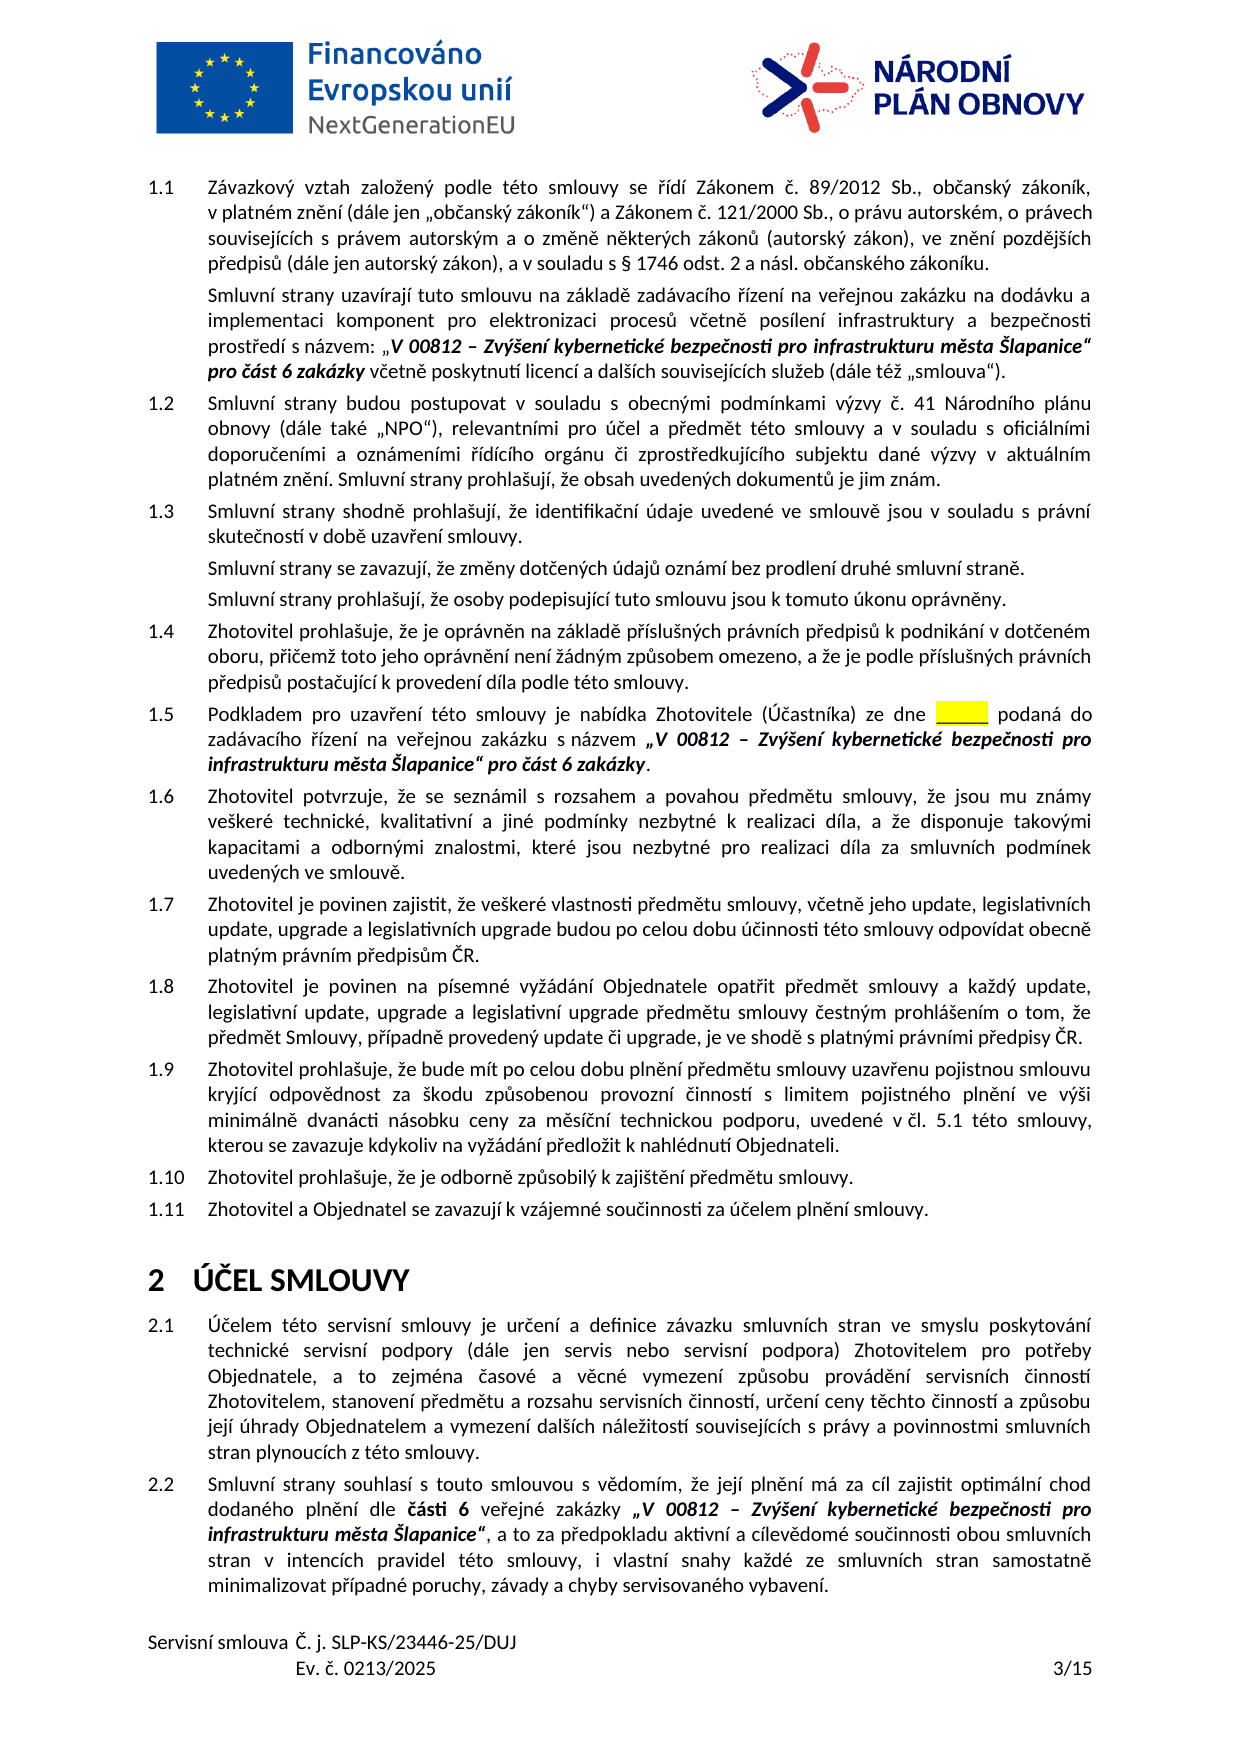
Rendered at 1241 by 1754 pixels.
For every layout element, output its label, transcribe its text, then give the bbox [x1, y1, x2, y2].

subtitle Smluvní strany shodně prohlašují, že identifikační údaje uvedené ve smlouvě jsou v souladu s právní skutečností v době uzavření smlouvy. [148, 498, 1093, 549]
subtitle Účel smlouvy [148, 1259, 1093, 1299]
subtitle Smluvní strany souhlasí s touto smlouvou s vědomím, že její plnění má za cíl zajistit optimální chod dodaného plnění dle části 6 veřejné zakázky „V 00812 – Zvýšení kybernetické bezpečnosti pro infrastrukturu města Šlapanice“, a to za předpokladu aktivní a cílevědomé součinnosti obou smluvních stran v intencích pravidel této smlouvy, i vlastní snahy každé ze smluvních stran samostatně minimalizovat případné poruchy, závady a chyby servisovaného vybavení. [148, 1471, 1093, 1598]
subtitle Podkladem pro uzavření této smlouvy je nabídka Zhotovitele (Účastníka) ze dne _____ podaná do zadávacího řízení na veřejnou zakázku s názvem „V 00812 – Zvýšení kybernetické bezpečnosti pro infrastrukturu města Šlapanice“ pro část 6 zakázky. [148, 701, 1093, 777]
subtitle Smluvní strany se zavazují, že změny dotčených údajů oznámí bez prodlení druhé smluvní straně. [208, 555, 1093, 580]
subtitle Zhotovitel prohlašuje, že je oprávněn na základě příslušných právních předpisů k podnikání v dotčeném oboru, přičemž toto jeho oprávnění není žádným způsobem omezeno, a že je podle příslušných právních předpisů postačující k provedení díla podle této smlouvy. [148, 618, 1093, 694]
subtitle Zhotovitel prohlašuje, že bude mít po celou dobu plnění předmětu smlouvy uzavřenu pojistnou smlouvu kryjící odpovědnost za škodu způsobenou provozní činností s limitem pojistného plnění ve výši minimálně dvanácti násobku ceny za měsíční technickou podporu, uvedené v čl. 5.1 této smlouvy, kterou se zavazuje kdykoliv na vyžádání předložit k nahlédnutí Objednateli. [148, 1056, 1093, 1158]
picture [147, 29, 1093, 146]
subtitle Zhotovitel a Objednatel se zavazují k vzájemné součinnosti za účelem plnění smlouvy. [148, 1196, 1093, 1221]
subtitle Zhotovitel je povinen na písemné vyžádání Objednatele opatřit předmět smlouvy a každý update, legislativní update, upgrade a legislativní upgrade předmětu smlouvy čestným prohlášením o tom, že předmět Smlouvy, případně provedený update či upgrade, je ve shodě s platnými právními předpisy ČR. [148, 974, 1093, 1050]
subtitle Smluvní strany uzavírají tuto smlouvu na základě zadávacího řízení na veřejnou zakázku na dodávku a implementaci komponent pro elektronizaci procesů včetně posílení infrastruktury a bezpečnosti prostředí s názvem: „V 00812 – Zvýšení kybernetické bezpečnosti pro infrastrukturu města Šlapanice“ pro část 6 zakázky včetně poskytnutí licencí a dalších souvisejících služeb (dále též „smlouva“). [208, 282, 1093, 384]
subtitle Smluvní strany prohlašují, že osoby podepisující tuto smlouvu jsou k tomuto úkonu oprávněny. [208, 587, 1093, 612]
subtitle Zhotovitel je povinen zajistit, že veškeré vlastnosti předmětu smlouvy, včetně jeho update, legislativních update, upgrade a legislativních upgrade budou po celou dobu účinnosti této smlouvy odpovídat obecně platným právním předpisům ČR. [148, 891, 1093, 967]
subtitle Závazkový vztah založený podle této smlouvy se řídí Zákonem č. 89/2012 Sb., občanský zákoník, v platném znění (dále jen „občanský zákoník“) a Zákonem č. 121/2000 Sb., o právu autorském, o právech souvisejících s právem autorským a o změně některých zákonů (autorský zákon), ve znění pozdějších předpisů (dále jen autorský zákon), a v souladu s § 1746 odst. 2 a násl. občanského zákoníku. [148, 174, 1093, 276]
subtitle Účelem této servisní smlouvy je určení a definice závazku smluvních stran ve smyslu poskytování technické servisní podpory (dále jen servis nebo servisní podpora) Zhotovitelem pro potřeby Objednatele, a to zejména časové a věcné vymezení způsobu provádění servisních činností Zhotovitelem, stanovení předmětu a rozsahu servisních činností, určení ceny těchto činností a způsobu její úhrady Objednatelem a vymezení dalších náležitostí souvisejících s právy a povinnostmi smluvních stran plynoucích z této smlouvy. [148, 1312, 1093, 1464]
subtitle Zhotovitel potvrzuje, že se seznámil s rozsahem a povahou předmětu smlouvy, že jsou mu známy veškeré technické, kvalitativní a jiné podmínky nezbytné k realizaci díla, a že disponuje takovými kapacitami a odbornými znalostmi, které jsou nezbytné pro realizaci díla za smluvních podmínek uvedených ve smlouvě. [148, 783, 1093, 885]
subtitle Smluvní strany budou postupovat v souladu s obecnými podmínkami výzvy č. 41 Národního plánu obnovy (dále také „NPO“), relevantními pro účel a předmět této smlouvy a v souladu s oficiálními doporučeními a oznámeními řídícího orgánu či zprostředkujícího subjektu dané výzvy v aktuálním platném znění. Smluvní strany prohlašují, že obsah uvedených dokumentů je jim znám. [148, 390, 1093, 492]
subtitle Zhotovitel prohlašuje, že je odborně způsobilý k zajištění předmětu smlouvy. [148, 1164, 1093, 1189]
